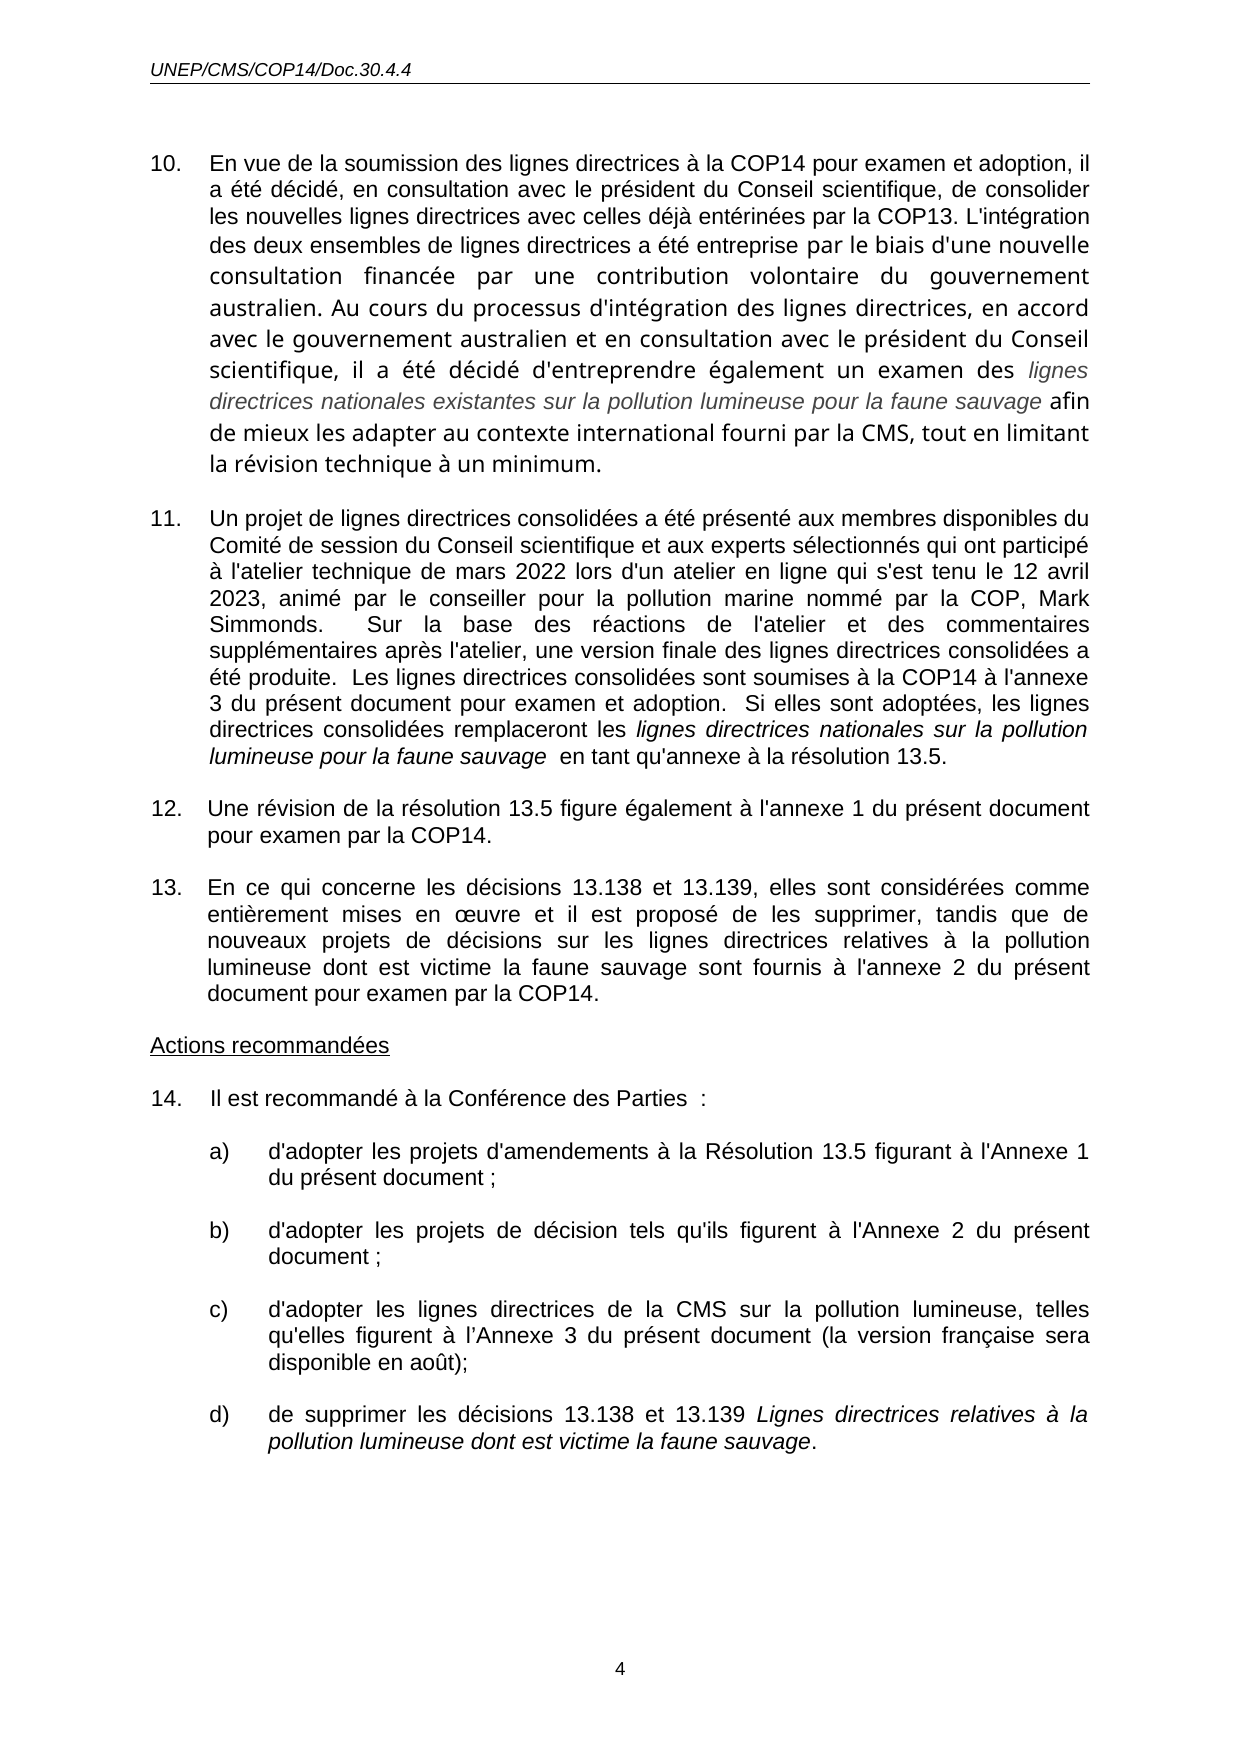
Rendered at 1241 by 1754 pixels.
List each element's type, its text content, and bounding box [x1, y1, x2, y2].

list Un projet de lignes directrices consolidées a été présenté aux membres disponibles du Comité de session du Conseil scientifique et aux experts sélectionnés qui ont participé à l'atelier technique de mars 2022 lors d'un atelier en ligne qui s'est tenu le 12 avril 2023, animé par le conseiller pour la pollution marine nommé par la COP, Mark Simmonds. Sur la base des réactions de l'atelier et des commentaires supplémentaires après l'atelier, une version finale des lignes directrices consolidées a été produite. Les lignes directrices consolidées sont soumises à la COP14 à l'annexe 3 du présent document pour examen et adoption. Si elles sont adoptées, les lignes directrices consolidées remplaceront les lignes directrices nationales sur la pollution lumineuse pour la faune sauvage en tant qu'annexe à la résolution 13.5. [150, 505, 1090, 769]
list Une révision de la résolution 13.5 figure également à l'annexe 1 du présent document pour examen par la COP14. [151, 795, 1090, 848]
list d'adopter les lignes directrices de la CMS sur la pollution lumineuse, telles qu'elles figurent à l’Annexe 3 du présent document (la version française sera disponible en août); [209, 1296, 1090, 1375]
list d'adopter les projets d'amendements à la Résolution 13.5 figurant à l'Annexe 1 du présent document ; [209, 1138, 1090, 1191]
list En vue de la soumission des lignes directrices à la COP14 pour examen et adoption, il a été décidé, en consultation avec le président du Conseil scientifique, de consolider les nouvelles lignes directrices avec celles déjà entérinées par la COP13. L'intégration des deux ensembles de lignes directrices a été entreprise par le biais d'une nouvelle consultation financée par une contribution volontaire du gouvernement australien. Au cours du processus d'intégration des lignes directrices, en accord avec le gouvernement australien et en consultation avec le président du Conseil scientifique, il a été décidé d'entreprendre également un examen des lignes directrices nationales existantes sur la pollution lumineuse pour la faune sauvage afin de mieux les adapter au contexte international fourni par la CMS, tout en limitant la révision technique à un minimum. [150, 150, 1090, 479]
list d'adopter les projets de décision tels qu'ils figurent à l'Annexe 2 du présent document ; [209, 1217, 1090, 1270]
subtitle Actions recommandées [150, 1032, 1090, 1059]
list de supprimer les décisions 13.138 et 13.139 Lignes directrices relatives à la pollution lumineuse dont est victime la faune sauvage. [209, 1401, 1090, 1454]
list Il est recommandé à la Conférence des Parties : [151, 1085, 1090, 1112]
list En ce qui concerne les décisions 13.138 et 13.139, elles sont considérées comme entièrement mises en œuvre et il est proposé de les supprimer, tandis que de nouveaux projets de décisions sur les lignes directrices relatives à la pollution lumineuse dont est victime la faune sauvage sont fournis à l'annexe 2 du présent document pour examen par la COP14. [151, 874, 1090, 1006]
